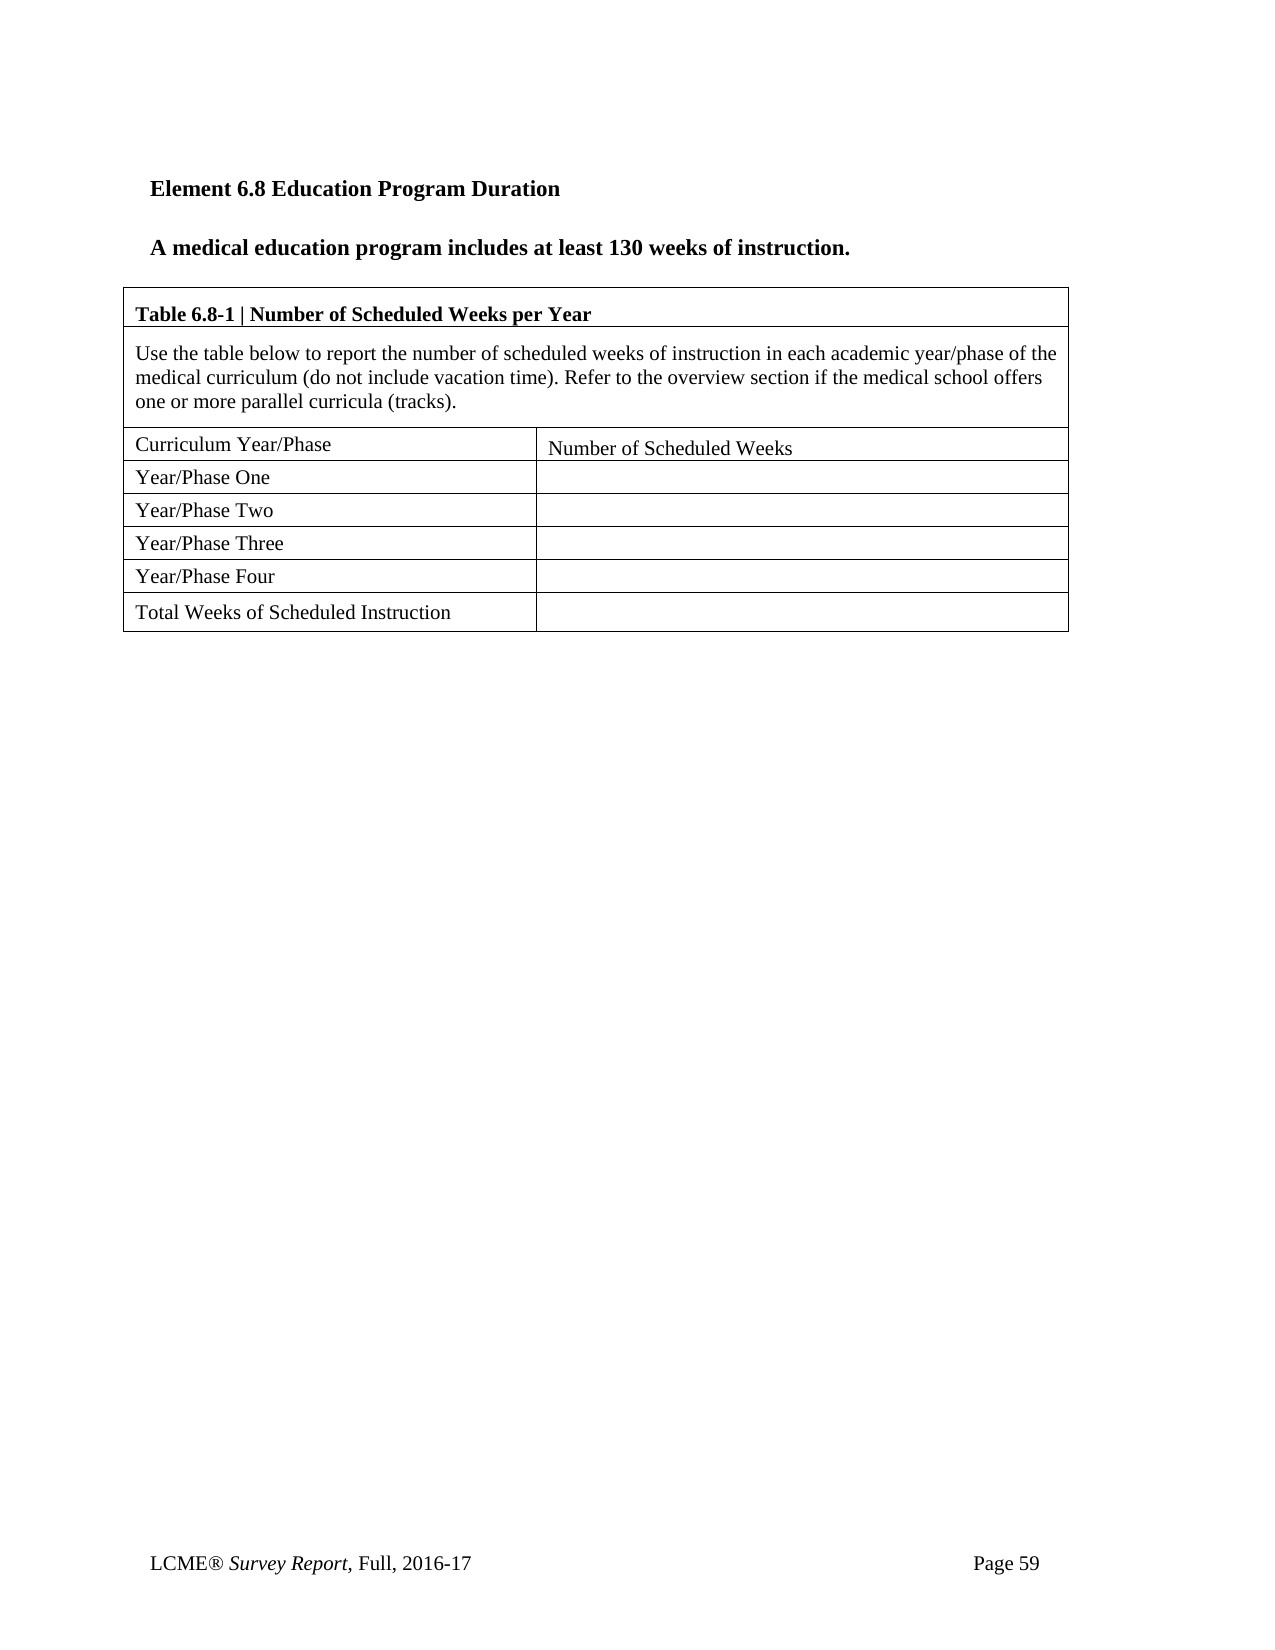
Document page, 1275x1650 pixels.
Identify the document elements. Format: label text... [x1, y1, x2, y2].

table_cell [537, 593, 1068, 631]
table_cell [537, 461, 1068, 493]
table_cell Number of Scheduled Weeks [537, 428, 1068, 460]
table_cell Use the table below to report the number of scheduled weeks of instruction in each academic year/phase of the medical curriculum (do not include vacation time). Refer to the overview section if the medical school offers one or more parallel curricula (tracks). [124, 327, 1068, 427]
text A medical education program includes at least 130 weeks of instruction. [150, 234, 1125, 260]
table_header Table 6.8-1 | Number of Scheduled Weeks per Year [124, 288, 1068, 326]
table_cell Year/Phase Three [124, 527, 536, 559]
table_cell Year/Phase Two [124, 494, 536, 526]
subtitle Element 6.8 Education Program Duration [150, 175, 1125, 201]
table_cell [537, 527, 1068, 559]
table_cell Year/Phase Four [124, 560, 536, 592]
table_cell Curriculum Year/Phase [124, 428, 536, 460]
table_cell Year/Phase One [124, 461, 536, 493]
table_cell [537, 494, 1068, 526]
table_cell [537, 560, 1068, 592]
table_cell Total Weeks of Scheduled Instruction [124, 593, 536, 631]
